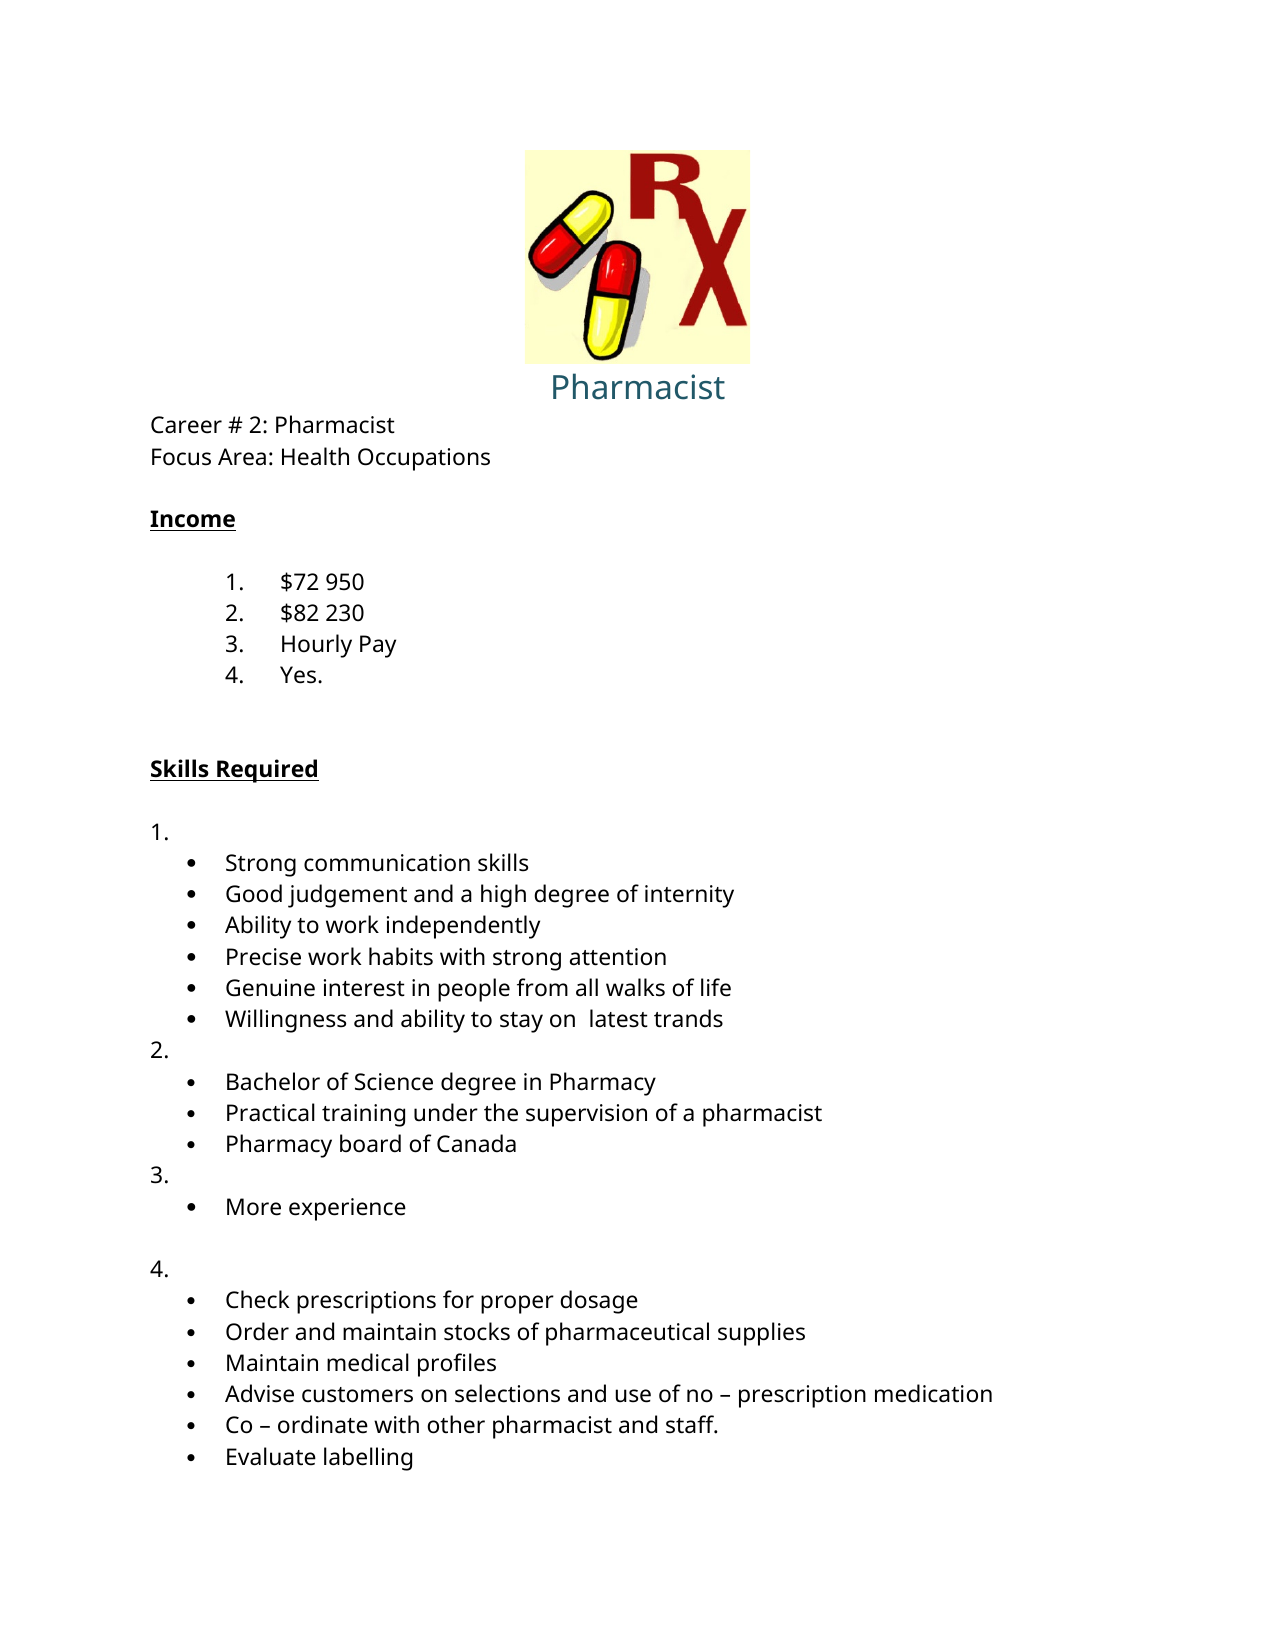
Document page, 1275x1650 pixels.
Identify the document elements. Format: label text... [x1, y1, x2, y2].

text Skills Required [150, 753, 1125, 784]
list Pharmacy board of Canada [187, 1128, 1125, 1159]
list Advise customers on selections and use of no – prescription medication [187, 1378, 1125, 1409]
text 3. Hourly Pay [225, 628, 1125, 659]
text 1. $72 950 [225, 566, 1125, 597]
text 2. [150, 1034, 1125, 1066]
text Income [150, 503, 1125, 534]
text 3. [150, 1159, 1125, 1191]
list Precise work habits with strong attention [187, 941, 1125, 972]
text 2. $82 230 [225, 597, 1125, 628]
list Order and maintain stocks of pharmaceutical supplies [187, 1316, 1125, 1347]
list Practical training under the supervision of a pharmacist [187, 1097, 1125, 1128]
list Bachelor of Science degree in Pharmacy [187, 1066, 1125, 1097]
text 4. [150, 1253, 1125, 1284]
text Focus Area: Health Occupations [150, 441, 1125, 472]
list Maintain medical profiles [187, 1347, 1125, 1378]
text 4. Yes. [225, 659, 1125, 691]
list Check prescriptions for proper dosage [187, 1284, 1125, 1316]
text Career # 2: Pharmacist [150, 409, 1125, 441]
picture [524, 150, 751, 364]
list Strong communication skills [187, 847, 1125, 878]
list Ability to work independently [187, 909, 1125, 941]
list Good judgement and a high degree of internity [187, 878, 1125, 909]
list Evaluate labelling [187, 1441, 1125, 1472]
list Genuine interest in people from all walks of life [187, 972, 1125, 1003]
list Co – ordinate with other pharmacist and staff. [187, 1409, 1125, 1441]
list Willingness and ability to stay on latest trands [187, 1003, 1125, 1034]
text 1. [150, 816, 1125, 847]
text Pharmacist [150, 364, 1125, 409]
list More experience [187, 1191, 1125, 1222]
